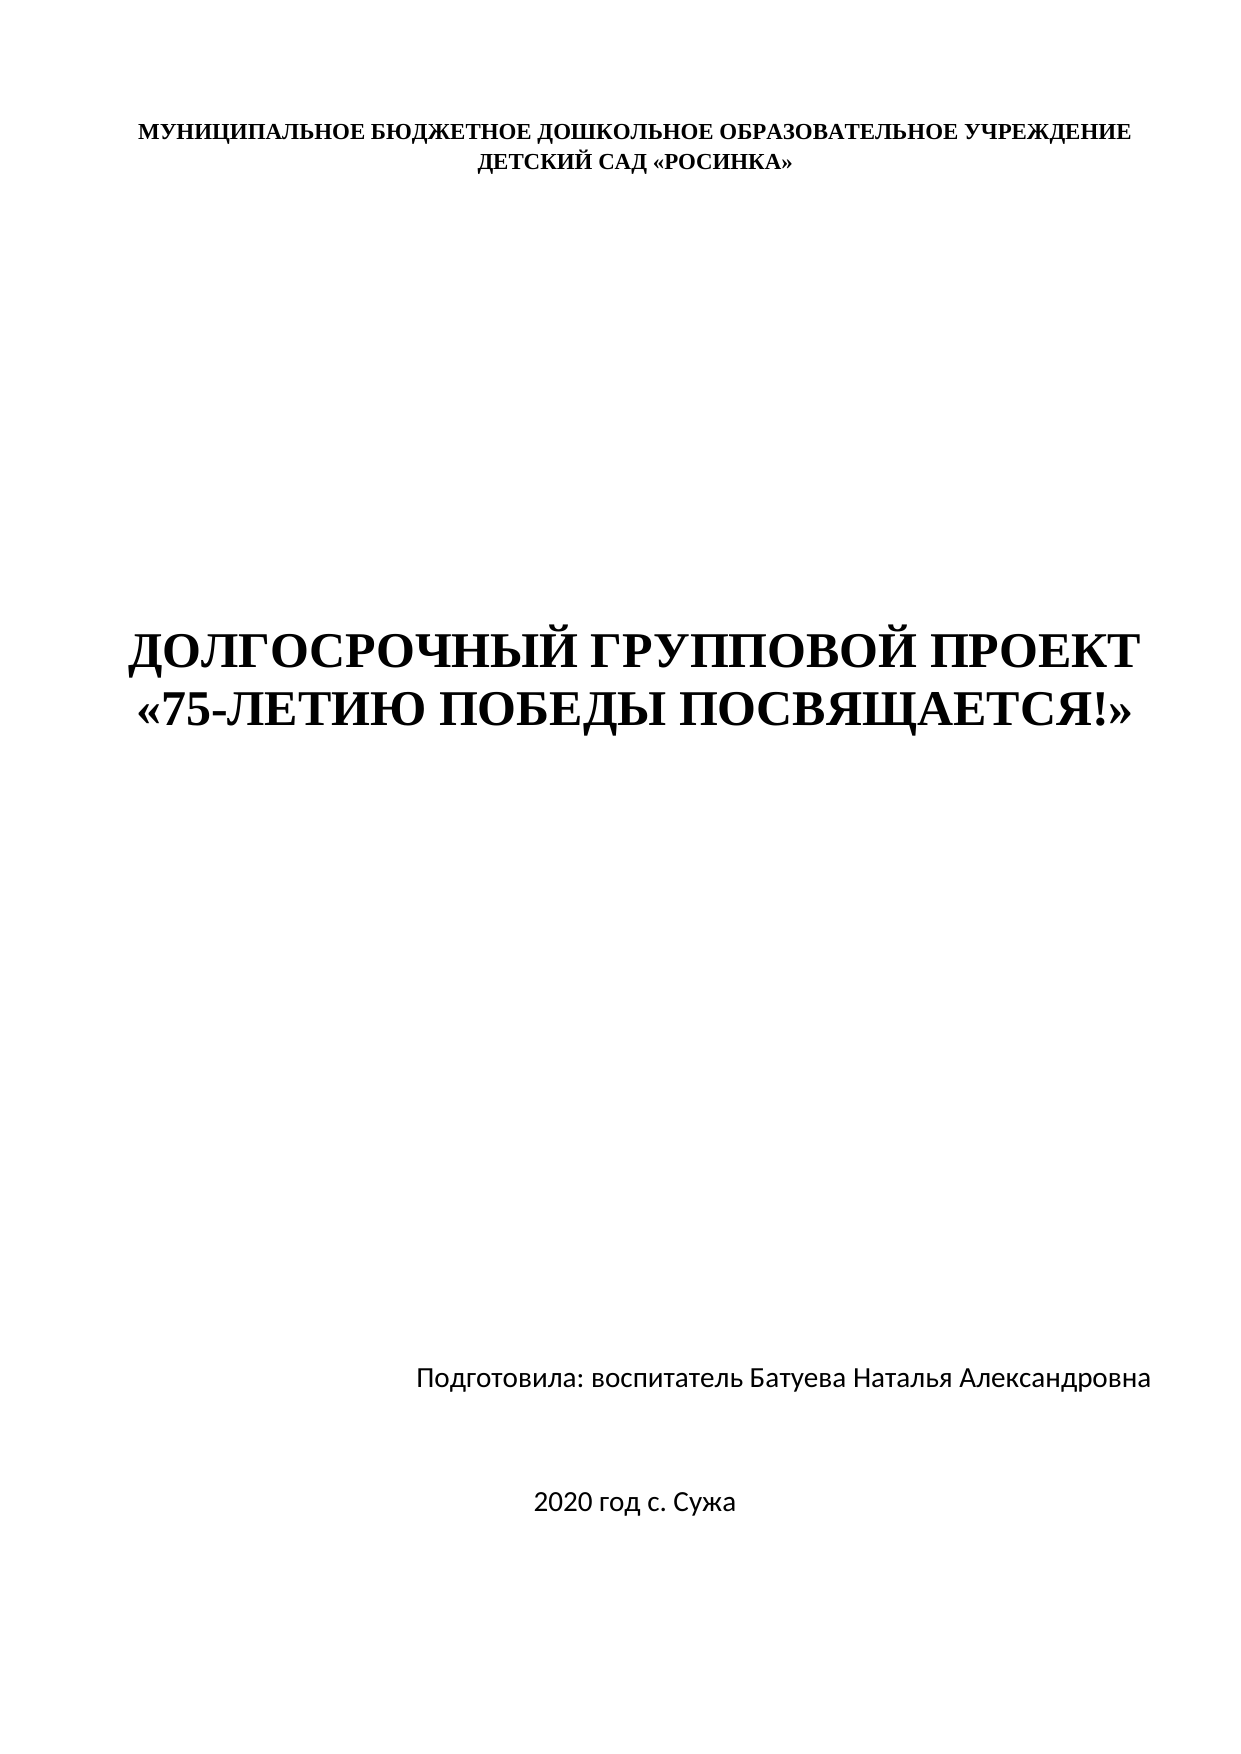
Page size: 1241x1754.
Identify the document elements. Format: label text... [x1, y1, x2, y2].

text 2020 год с. Сужа [118, 1483, 1152, 1518]
text МУНИЦИПАЛЬНОЕ БЮДЖЕТНОЕ ДОШКОЛЬНОЕ ОБРАЗОВАТЕЛЬНОЕ УЧРЕЖДЕНИЕ ДЕТСКИЙ САД «РОСИНКА» [118, 118, 1152, 175]
text Подготовила: воспитатель Батуева Наталья Александровна [177, 1359, 1152, 1395]
text ДОЛГОСРОЧНЫЙ ГРУППОВОЙ ПРОЕКТ «75-ЛЕТИЮ ПОБЕДЫ ПОСВЯЩАЕТСЯ!» [118, 621, 1152, 736]
